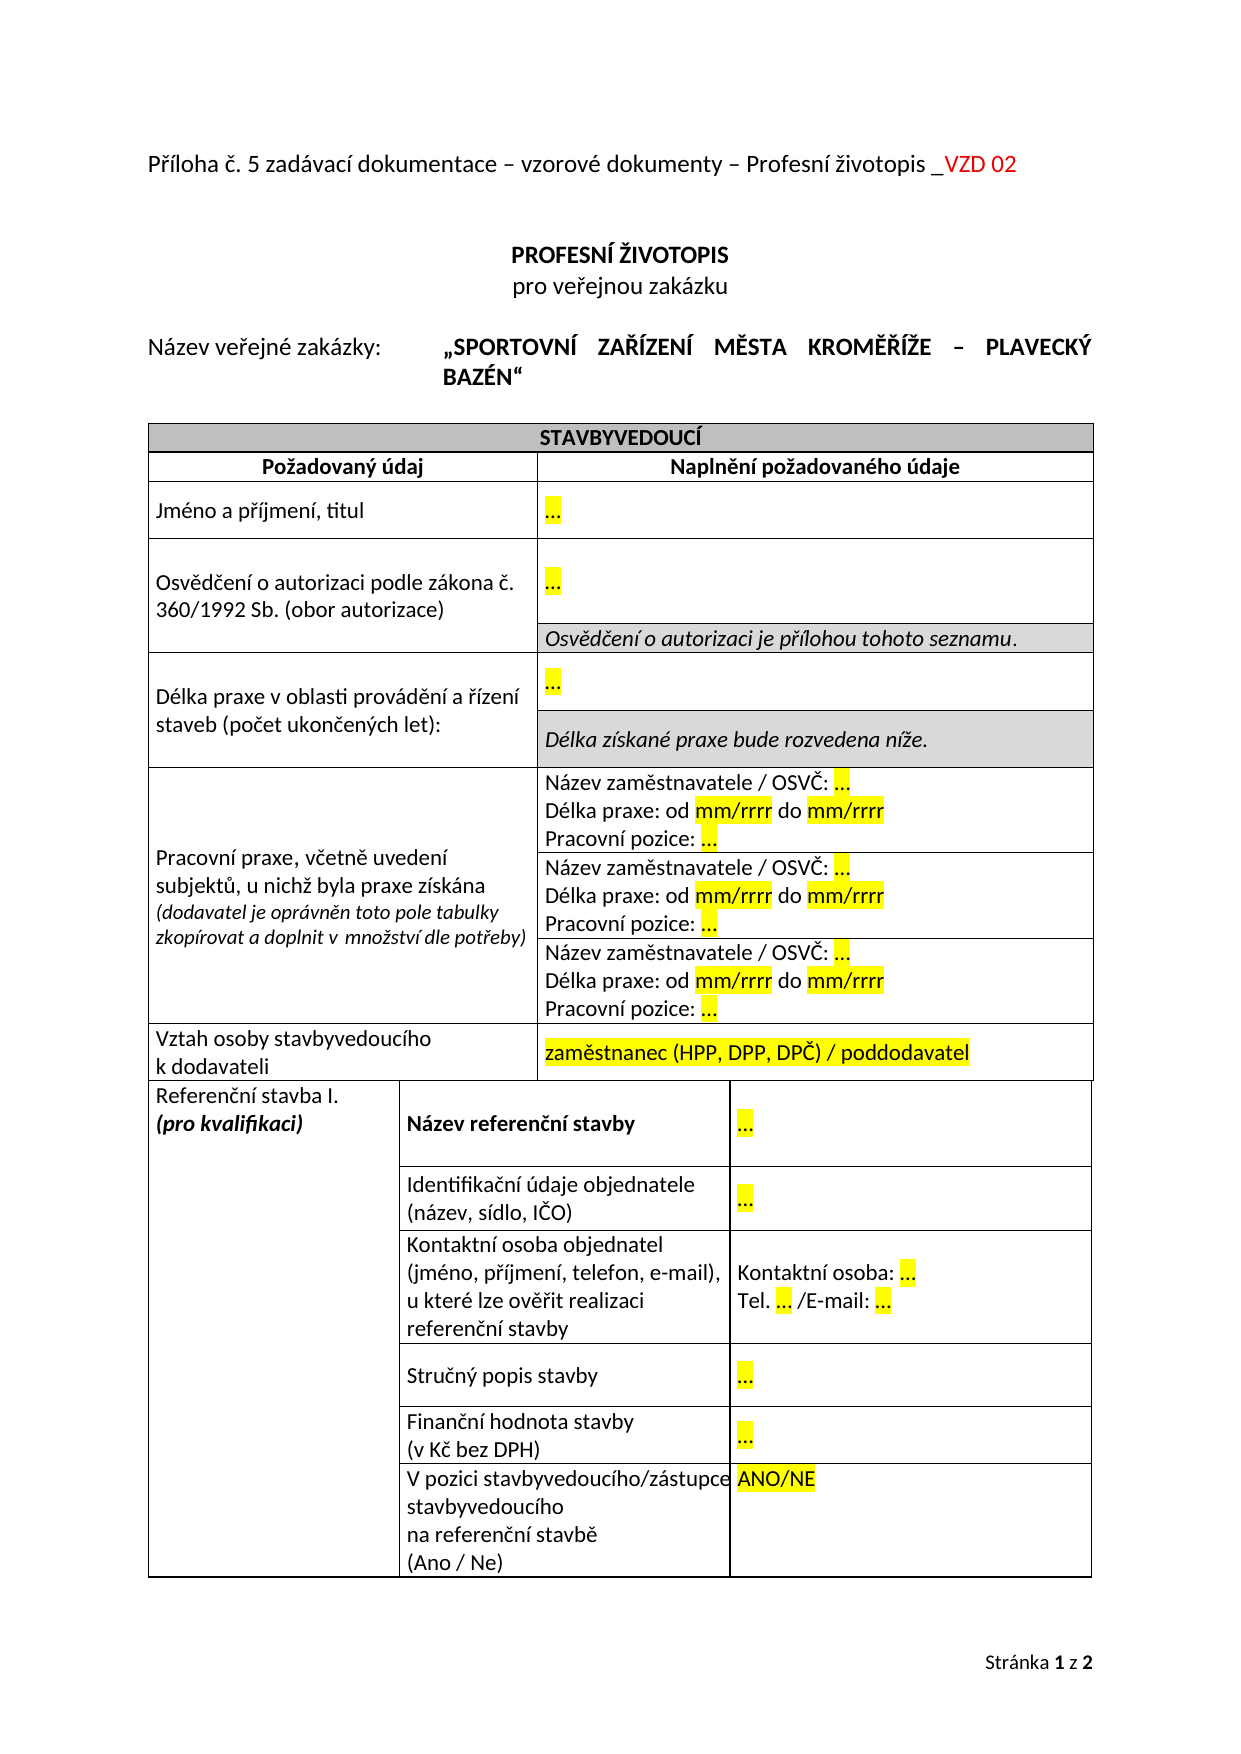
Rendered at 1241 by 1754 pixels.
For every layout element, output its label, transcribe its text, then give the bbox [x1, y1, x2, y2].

table_cell Naplnění požadovaného údaje [538, 453, 1093, 481]
table_cell … [731, 1344, 1091, 1406]
table_cell zaměstnanec (HPP, DPP, DPČ) / poddodavatel [538, 1024, 1093, 1080]
table_cell Délka praxe v oblasti provádění a řízení staveb (počet ukončených let): [149, 653, 537, 767]
text Příloha č. 5 zadávací dokumentace – vzorové dokumenty – Profesní životopis _VZD 02 [148, 148, 1092, 178]
table_cell V pozici stavbyvedoucího/zástupce stavbyvedoucího na referenční stavbě (Ano / Ne) [400, 1464, 729, 1576]
table_cell Identifikační údaje objednatele (název, sídlo, IČO) [400, 1167, 729, 1229]
table_cell … [731, 1081, 1091, 1166]
text Profesní životopis [148, 239, 1092, 270]
table_cell ANO/NE [731, 1464, 1091, 1576]
table_cell Kontaktní osoba objednatel (jméno, příjmení, telefon, e-mail), u které lze ověřit realizaci referenční stavby [400, 1231, 729, 1343]
table_cell … [731, 1167, 1091, 1229]
table_cell Referenční stavba I. (pro kvalifikaci) [149, 1081, 399, 1576]
table_cell Délka získané praxe bude rozvedena níže. [538, 711, 1093, 767]
table_cell … [538, 539, 1093, 623]
table_cell Vztah osoby stavbyvedoucího k dodavateli [149, 1024, 537, 1080]
table_cell Název zaměstnavatele / OSVČ: … Délka praxe: od mm/rrrr do mm/rrrr Pracovní pozice: … [538, 939, 1093, 1022]
table_cell Název referenční stavby [400, 1081, 729, 1166]
text pro veřejnou zakázku [148, 270, 1092, 300]
table_cell Kontaktní osoba: … Tel. … /E-mail: … [731, 1231, 1091, 1343]
table_cell Osvědčení o autorizaci je přílohou tohoto seznamu. [538, 624, 1093, 652]
text Název veřejné zakázky: „SPORTOVNÍ ZAŘÍZENÍ MĚSTA KROMĚŘÍŽE – PLAVECKÝ BAZÉN“ [148, 331, 1092, 392]
table_header stavbyvedoucí [149, 424, 1093, 451]
table_cell … [538, 653, 1093, 710]
table_cell Stručný popis stavby [400, 1344, 729, 1406]
table_cell Název zaměstnavatele / OSVČ: … Délka praxe: od mm/rrrr do mm/rrrr Pracovní pozice: … [538, 853, 1093, 937]
table_cell Finanční hodnota stavby (v Kč bez DPH) [400, 1407, 729, 1463]
table_cell Pracovní praxe, včetně uvedení subjektů, u nichž byla praxe získána (dodavatel je oprávněn toto pole tabulky zkopírovat a doplnit v množství dle potřeby) [149, 768, 537, 1022]
table_cell Požadovaný údaj [149, 453, 537, 481]
table_cell Název zaměstnavatele / OSVČ: … Délka praxe: od mm/rrrr do mm/rrrr Pracovní pozice: … [538, 768, 1093, 852]
table_cell Jméno a příjmení, titul [149, 482, 537, 538]
table_cell … [538, 482, 1093, 538]
table_cell Osvědčení o autorizaci podle zákona č. 360/1992 Sb. (obor autorizace) [149, 539, 537, 652]
table_cell … [731, 1407, 1091, 1463]
